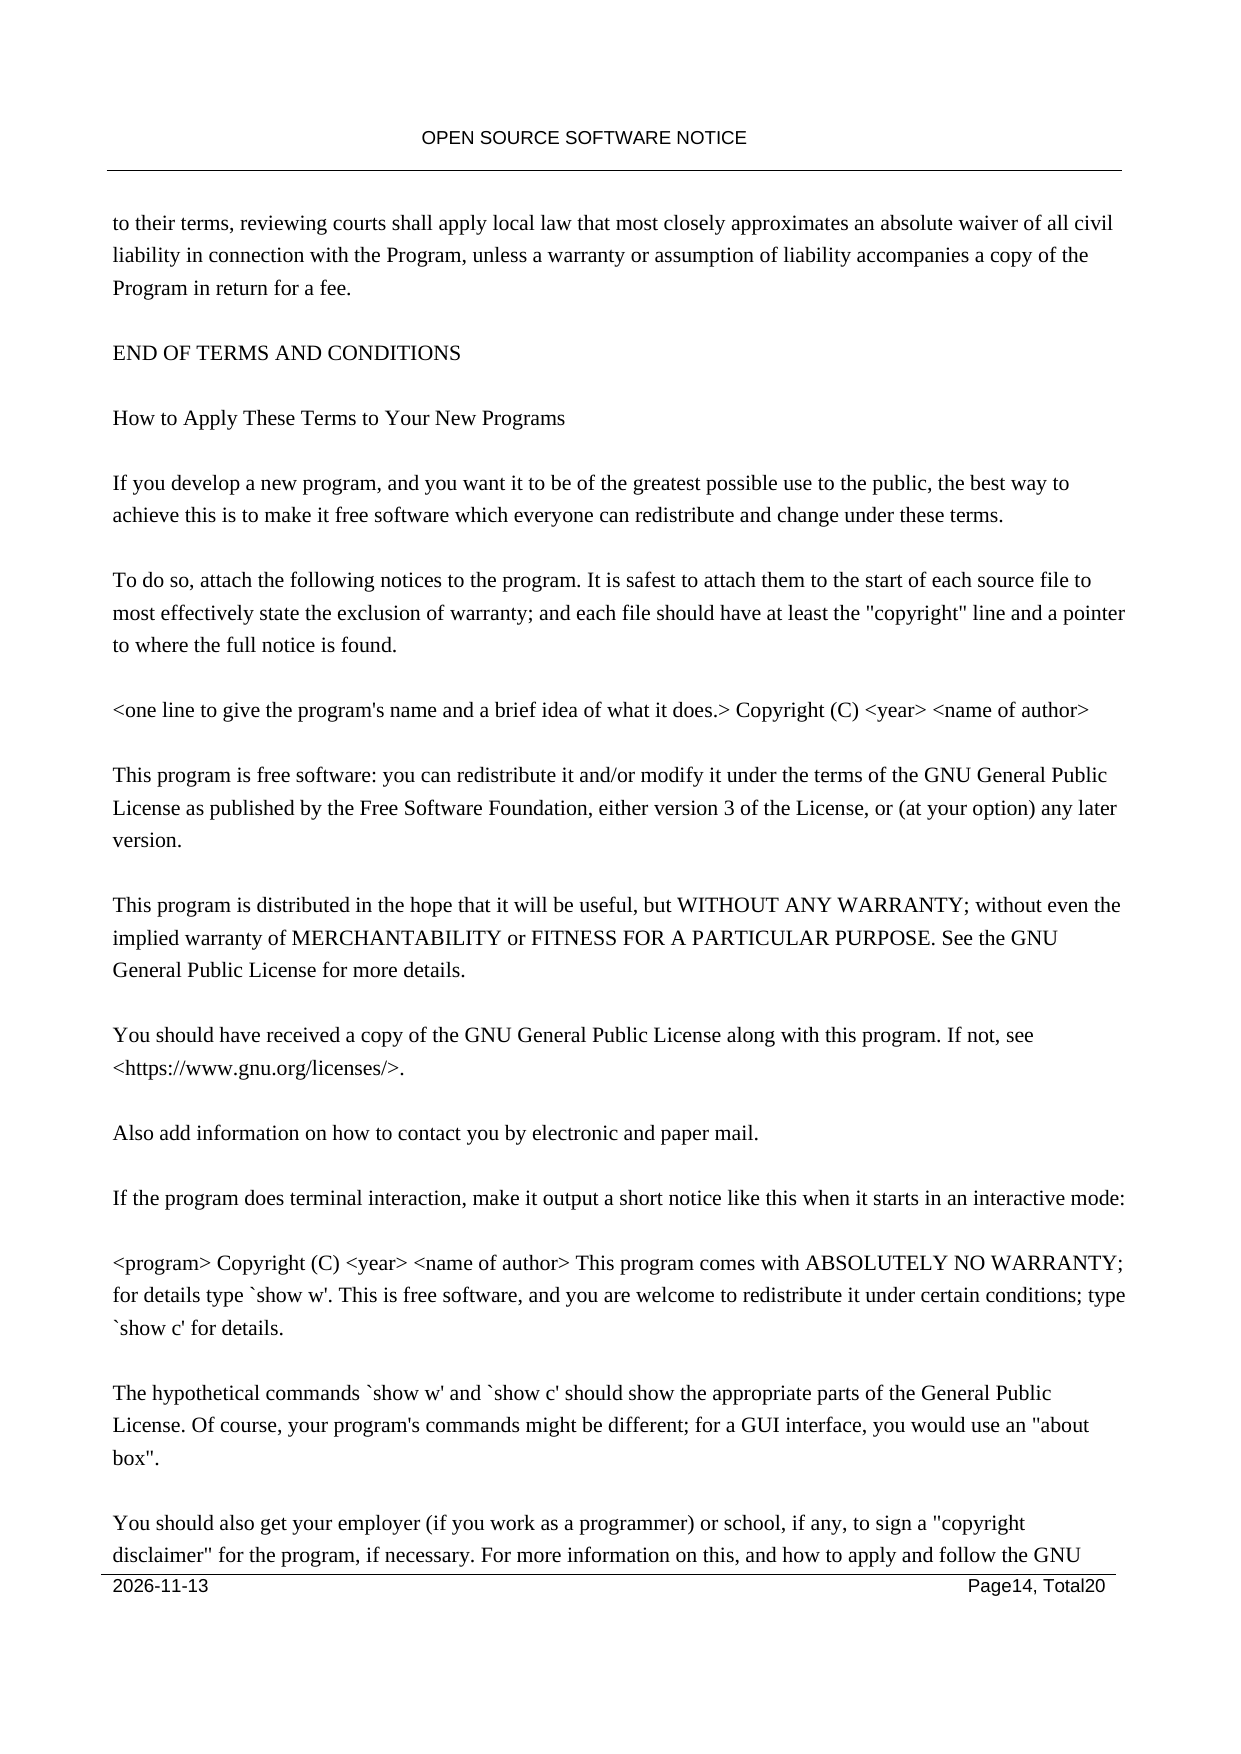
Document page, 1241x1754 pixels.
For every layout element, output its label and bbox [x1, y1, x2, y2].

text [112, 206, 1128, 1571]
